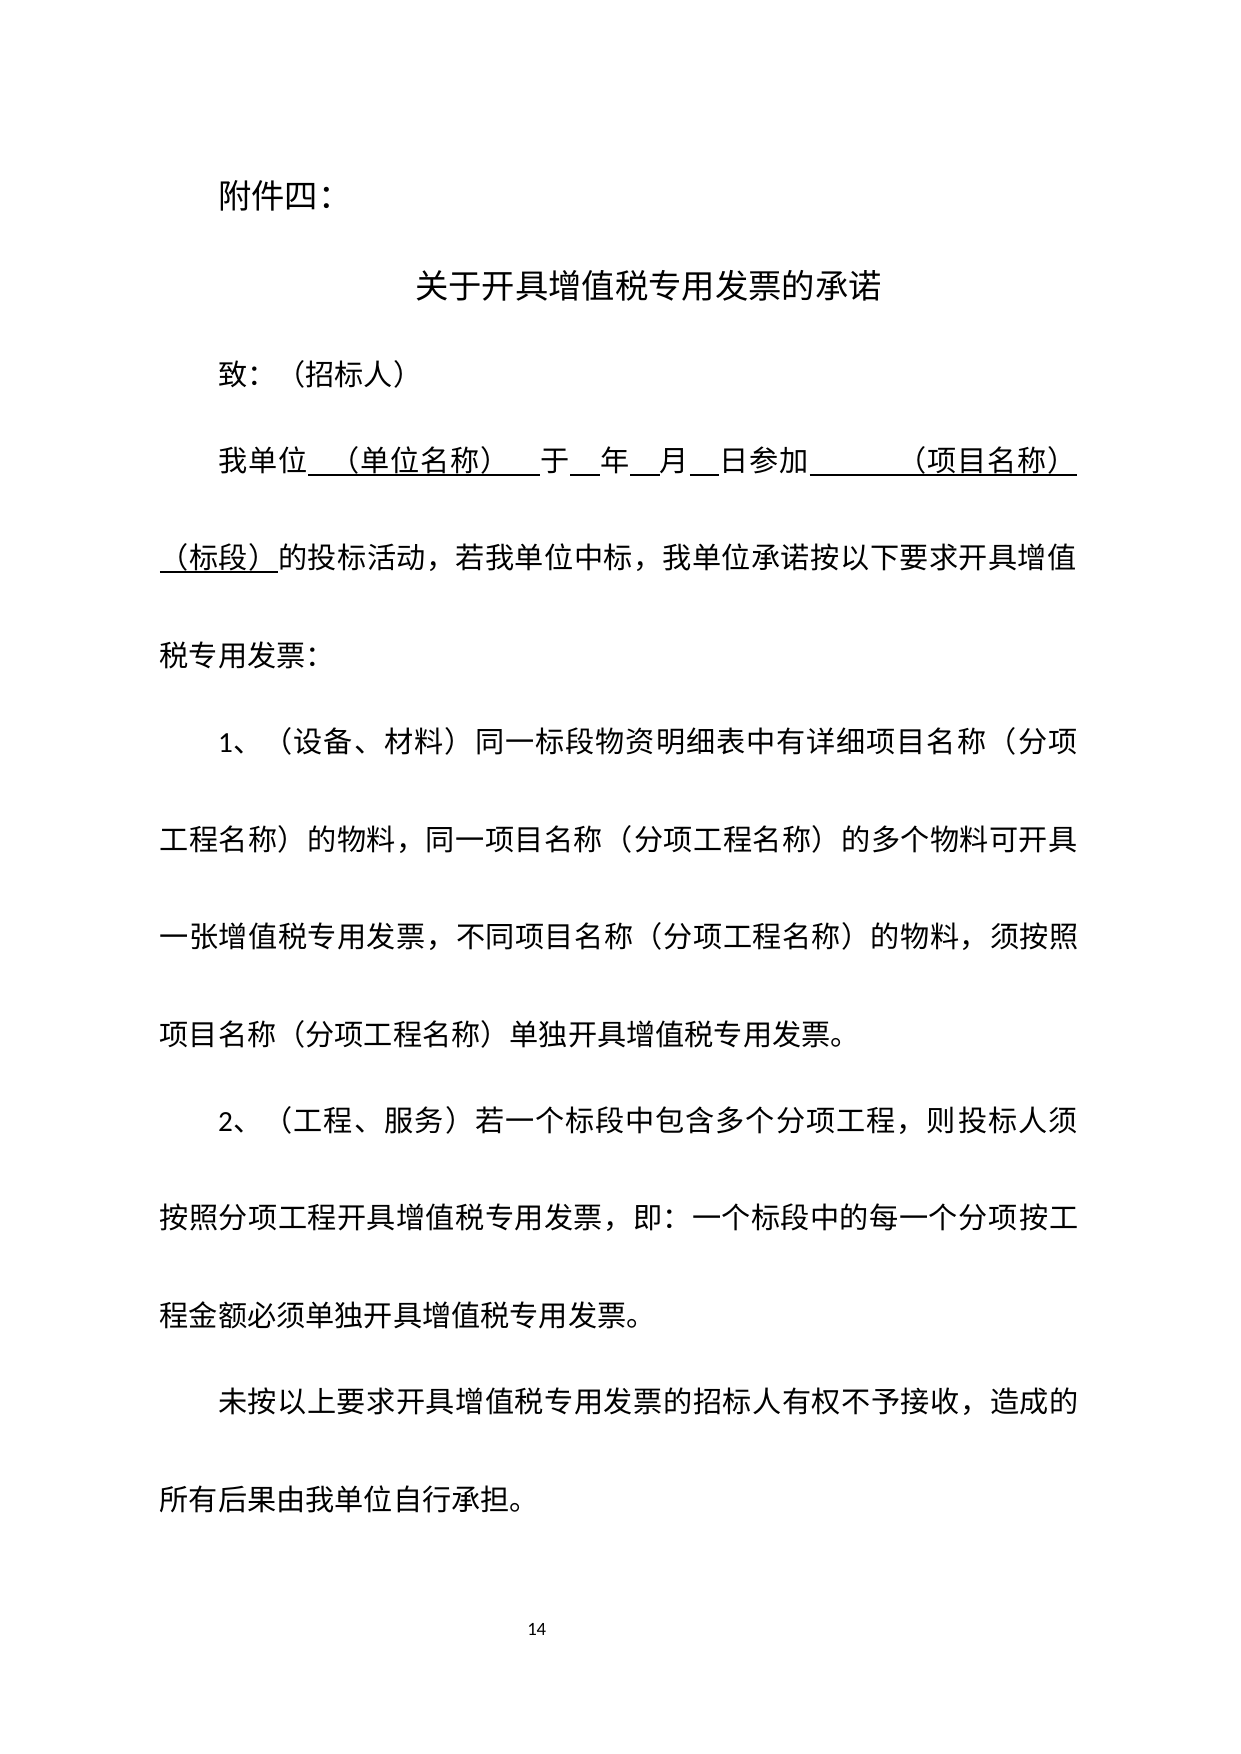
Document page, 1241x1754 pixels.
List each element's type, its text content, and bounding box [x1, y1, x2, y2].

text 致：（招标人） [159, 340, 1078, 405]
text 2、（工程、服务）若一个标段中包含多个分项工程，则投标人须按照分项工程开具增值税专用发票，即：一个标段中的每一个分项按工程金额必须单独开具增值税专用发票。 [159, 1086, 1078, 1346]
text 关于开具增值税专用发票的承诺 [159, 251, 1078, 316]
text 我单位 （单位名称） 于 年 月 日参加 （项目名称） （标段）的投标活动，若我单位中标，我单位承诺按以下要求开具增值税专用发票： [159, 426, 1078, 686]
text 1、（设备、材料）同一标段物资明细表中有详细项目名称（分项工程名称）的物料，同一项目名称（分项工程名称）的多个物料可开具一张增值税专用发票，不同项目名称（分项工程名称）的物料，须按照项目名称（分项工程名称）单独开具增值税专用发票。 [159, 707, 1078, 1065]
text 附件四： [159, 162, 1078, 227]
text 未按以上要求开具增值税专用发票的招标人有权不予接收，造成的所有后果由我单位自行承担。 [159, 1367, 1078, 1530]
